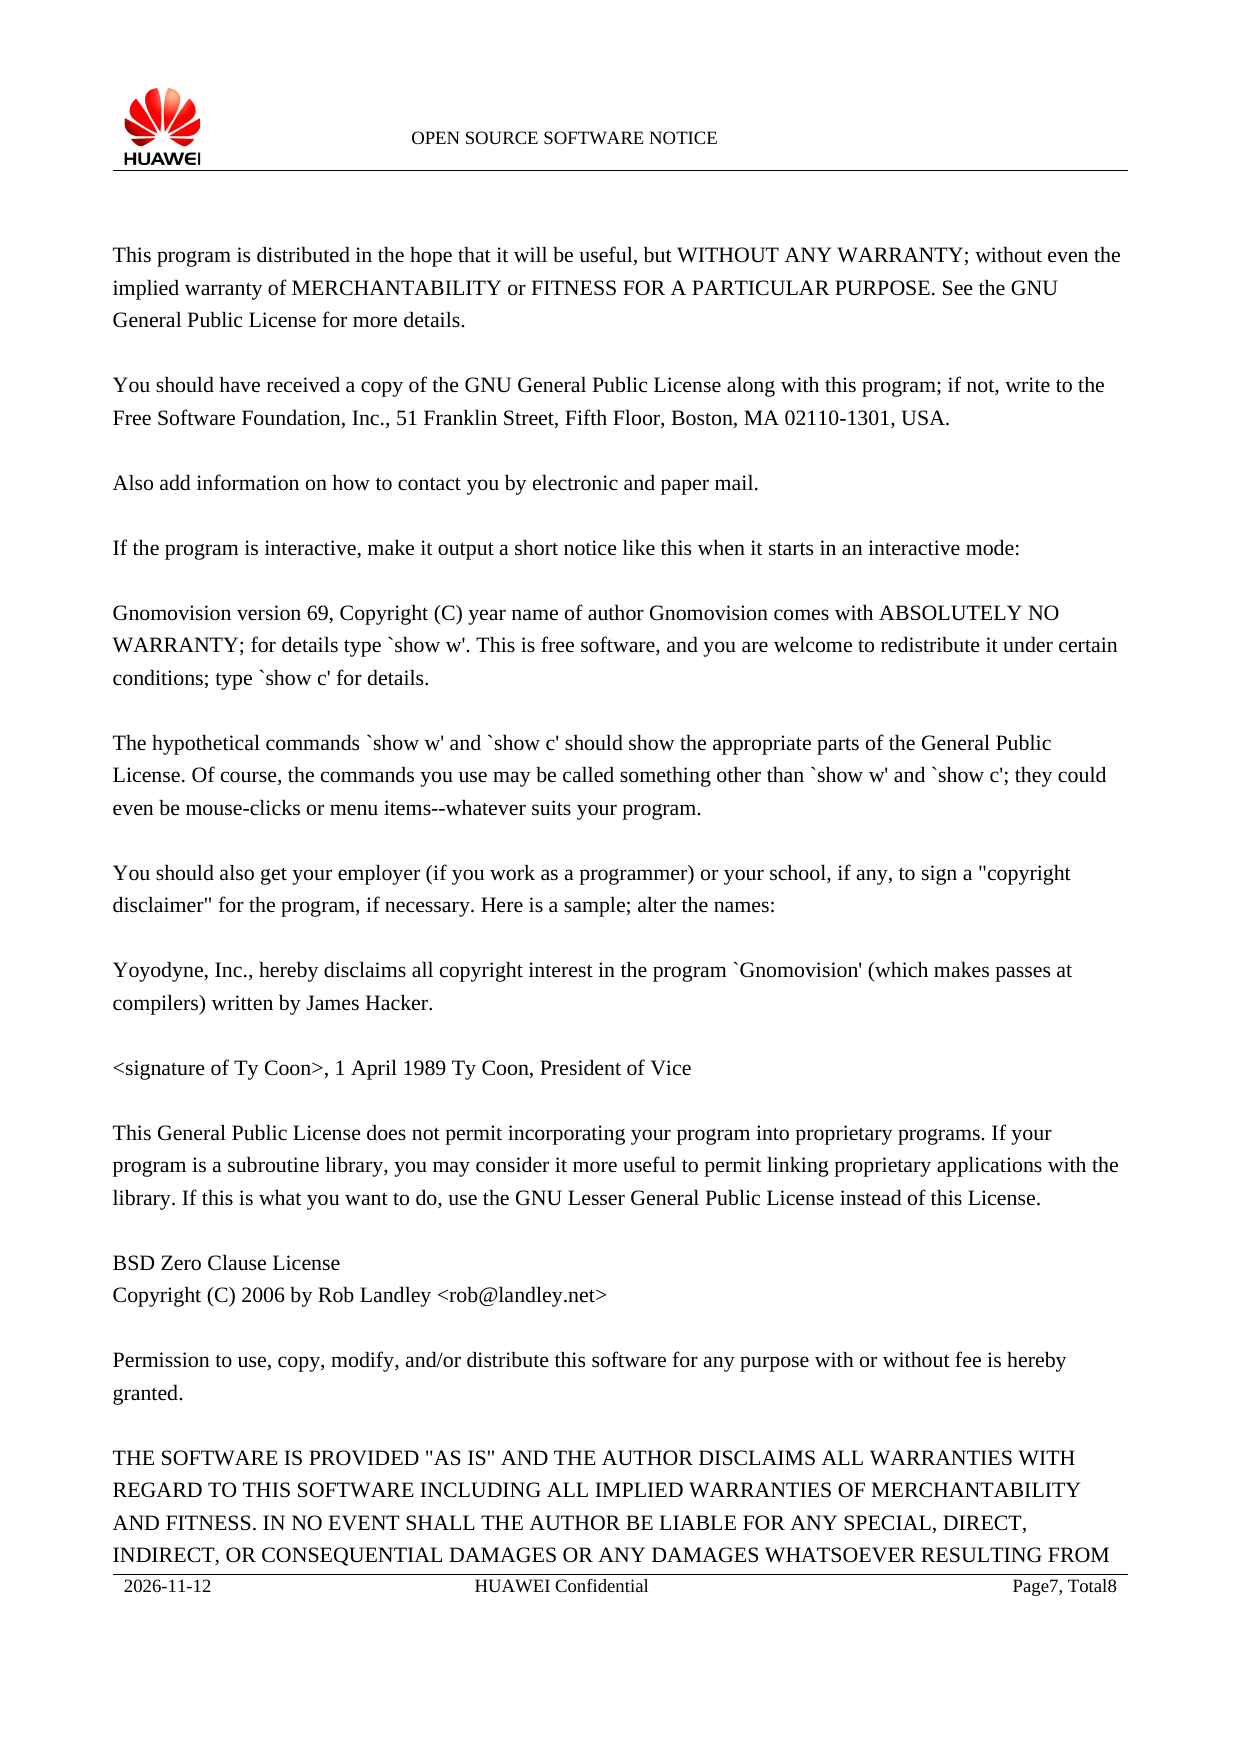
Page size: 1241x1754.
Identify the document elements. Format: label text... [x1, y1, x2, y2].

picture [124, 88, 201, 165]
